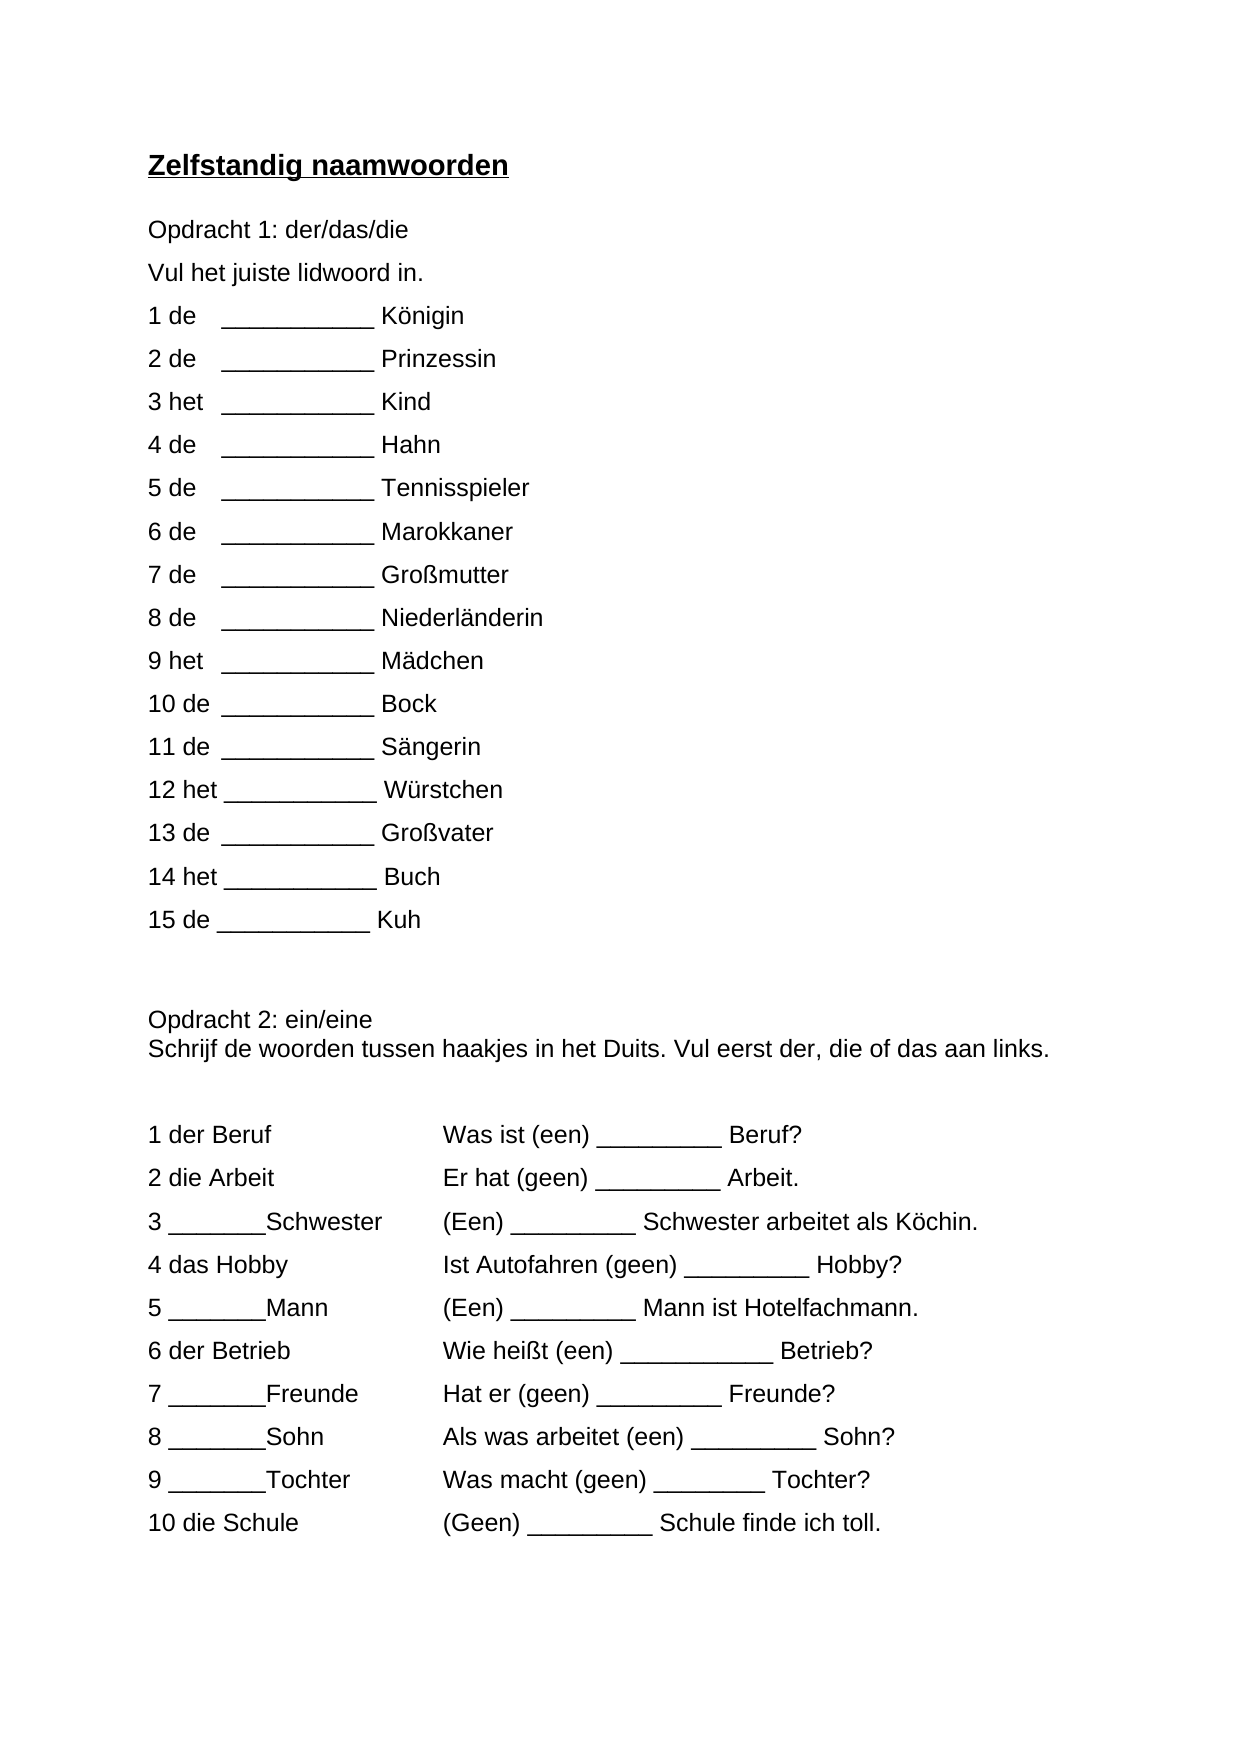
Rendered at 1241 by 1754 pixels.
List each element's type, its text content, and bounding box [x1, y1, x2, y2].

text 6 de ___________ Marokkaner [148, 517, 1093, 545]
text 5 _______Mann (Een) _________ Mann ist Hotelfachmann. [148, 1293, 1093, 1322]
text 3 het ___________ Kind [148, 387, 1093, 416]
text 10 die Schule (Geen) _________ Schule finde ich toll. [148, 1508, 1093, 1537]
text 3 _______Schwester (Een) _________ Schwester arbeitet als Köchin. [148, 1207, 1093, 1235]
text Opdracht 2: ein/eine [148, 1005, 1093, 1034]
text 15 de ___________ Kuh [148, 905, 1093, 933]
text 7 _______Freunde Hat er (geen) _________ Freunde? [148, 1379, 1093, 1408]
text 8 _______Sohn Als was arbeitet (een) _________ Sohn? [148, 1422, 1093, 1451]
text Vul het juiste lidwoord in. [148, 258, 1093, 287]
text 9 _______Tochter Was macht (geen) ________ Tochter? [148, 1465, 1093, 1494]
text Opdracht 1: der/das/die [148, 215, 1093, 243]
text 14 het ___________ Buch [148, 862, 1093, 890]
text 2 die Arbeit Er hat (geen) _________ Arbeit. [148, 1163, 1093, 1192]
text Schrijf de woorden tussen haakjes in het Duits. Vul eerst der, die of das aan links. [148, 1034, 1093, 1063]
text 1 de ___________ Königin [148, 301, 1093, 330]
text 11 de ___________ Sängerin [148, 732, 1093, 761]
text 6 der Betrieb Wie heißt (een) ___________ Betrieb? [148, 1336, 1093, 1365]
text 13 de ___________ Großvater [148, 818, 1093, 847]
text 4 das Hobby Ist Autofahren (geen) _________ Hobby? [148, 1250, 1093, 1278]
text 10 de ___________ Bock [148, 689, 1093, 718]
text 8 de ___________ Niederländerin [148, 603, 1093, 632]
text 2 de ___________ Prinzessin [148, 344, 1093, 373]
text 1 der Beruf Was ist (een) _________ Beruf? [148, 1120, 1093, 1149]
text Zelfstandig naamwoorden [148, 148, 1093, 181]
text 7 de ___________ Großmutter [148, 560, 1093, 588]
text 5 de ___________ Tennisspieler [148, 473, 1093, 502]
text 12 het ___________ Würstchen [148, 775, 1093, 804]
text 9 het ___________ Mädchen [148, 646, 1093, 675]
text 4 de ___________ Hahn [148, 430, 1093, 459]
